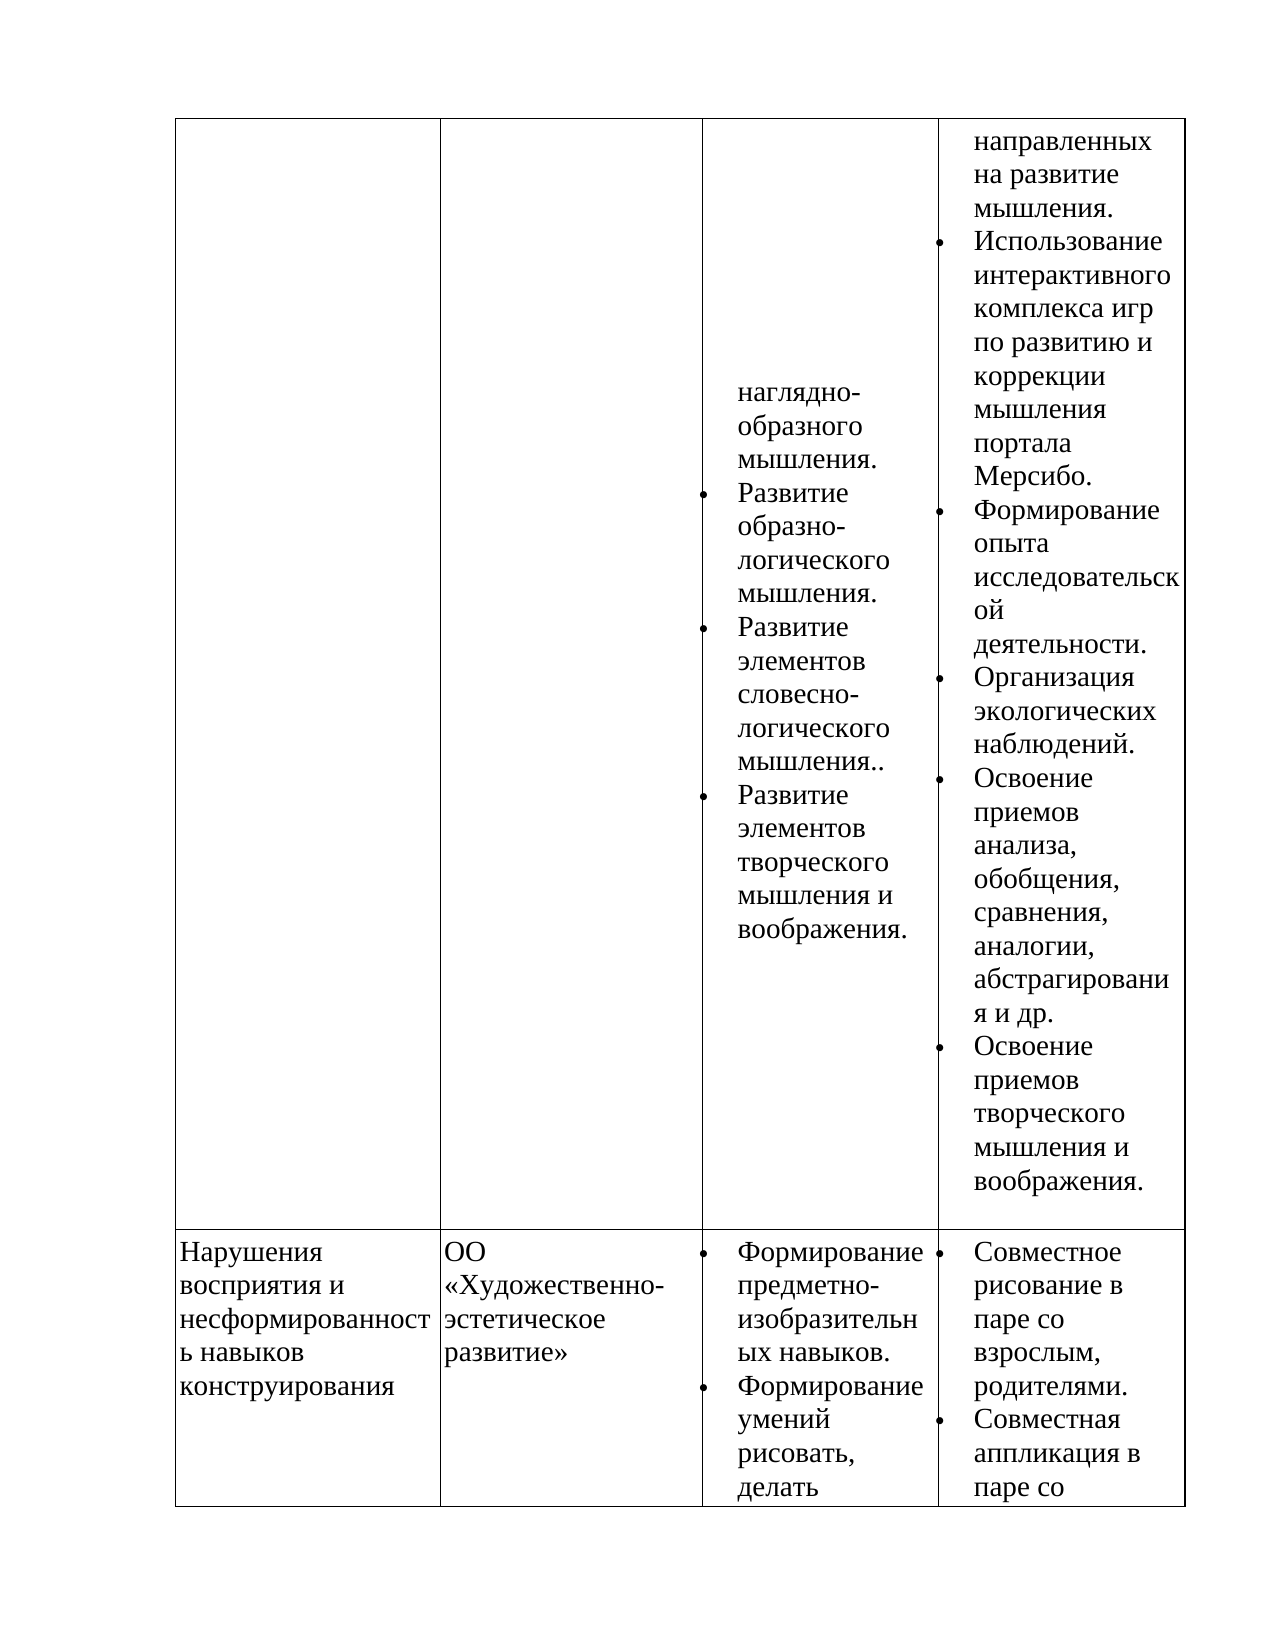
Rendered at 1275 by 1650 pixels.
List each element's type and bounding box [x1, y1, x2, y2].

table_cell [939, 1230, 1184, 1506]
table_cell [441, 119, 702, 1229]
table_cell [703, 1230, 938, 1506]
table_cell [176, 119, 440, 1229]
table_cell [703, 119, 938, 1229]
table_cell [441, 1230, 702, 1506]
table_cell [176, 1230, 440, 1506]
table_cell [939, 119, 1184, 1229]
